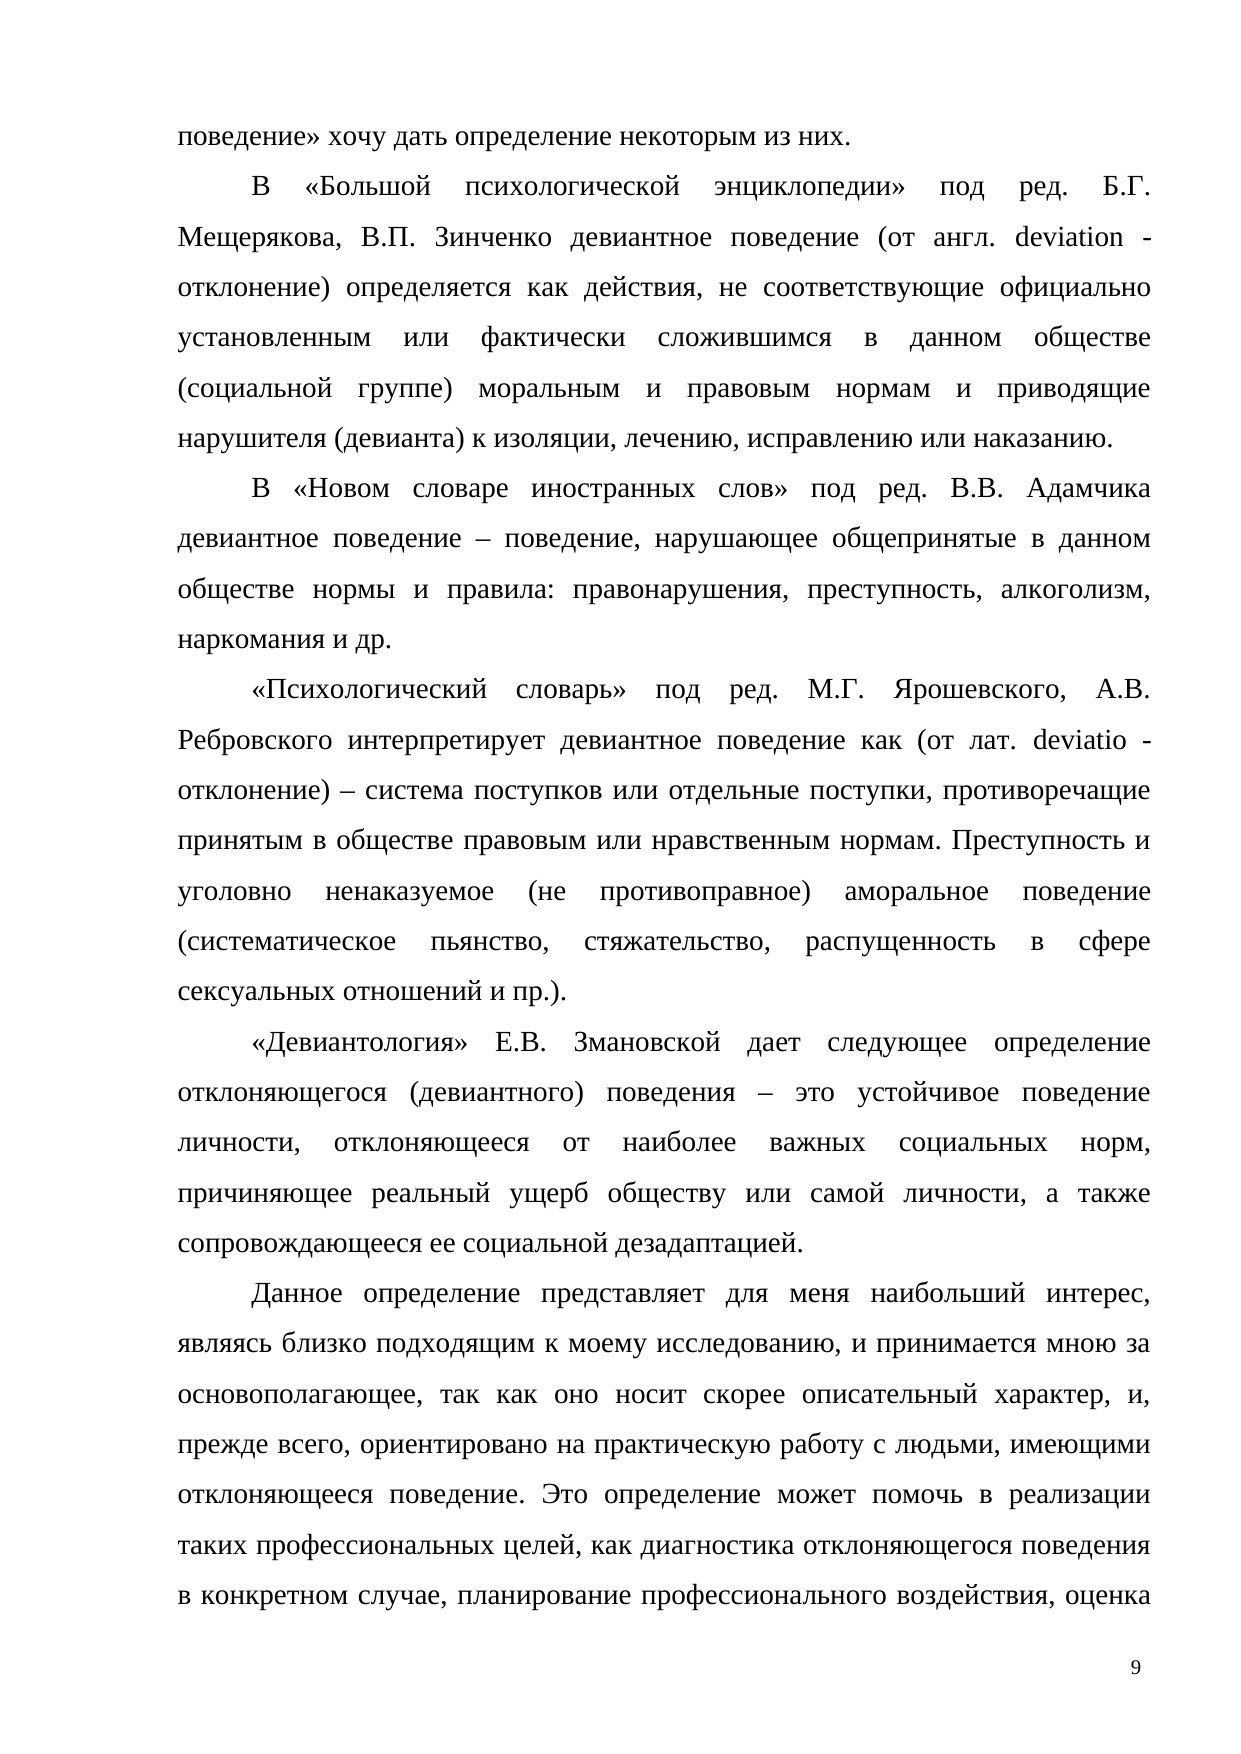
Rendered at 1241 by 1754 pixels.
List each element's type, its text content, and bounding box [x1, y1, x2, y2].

text В «Новом словаре иностранных слов» под ред. В.В. Адамчика девиантное поведение – поведение, нарушающее общепринятые в данном обществе нормы и правила: правонарушения, преступность, алкоголизм, наркомания и др. [177, 470, 1152, 655]
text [177, 1275, 1152, 1611]
text «Психологический словарь» под ред. М.Г. Ярошевского, А.В. Ребровского интерпретирует девиантное поведение как (от лат. deviatio - отклонение) – система поступков или отдельные поступки, противоречащие принятым в обществе правовым или нравственным нормам. Преступность и уголовно ненаказуемое (не противоправное) аморальное поведение (систематическое пьянство, стяжательство, распущенность в сфере сексуальных отношений и пр.). [177, 672, 1152, 1007]
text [177, 118, 1152, 152]
text В «Большой психологической энциклопедии» под ред. Б.Г. Мещерякова, В.П. Зинченко девиантное поведение (от англ. deviation -отклонение) определяется как действия, не соответствующие официально установленным или фактически сложившимся в данном обществе (социальной группе) моральным и правовым нормам и приводящие нарушителя (девианта) к изоляции, лечению, исправлению или наказанию. [177, 168, 1152, 453]
text «Девиантология» Е.В. Змановской дает следующее определение отклоняющегося (девиантного) поведения – это устойчивое поведение личности, отклоняющееся от наиболее важных социальных норм, причиняющее реальный ущерб обществу или самой личности, а также сопровождающееся ее социальной дезадаптацией. [177, 1024, 1152, 1258]
